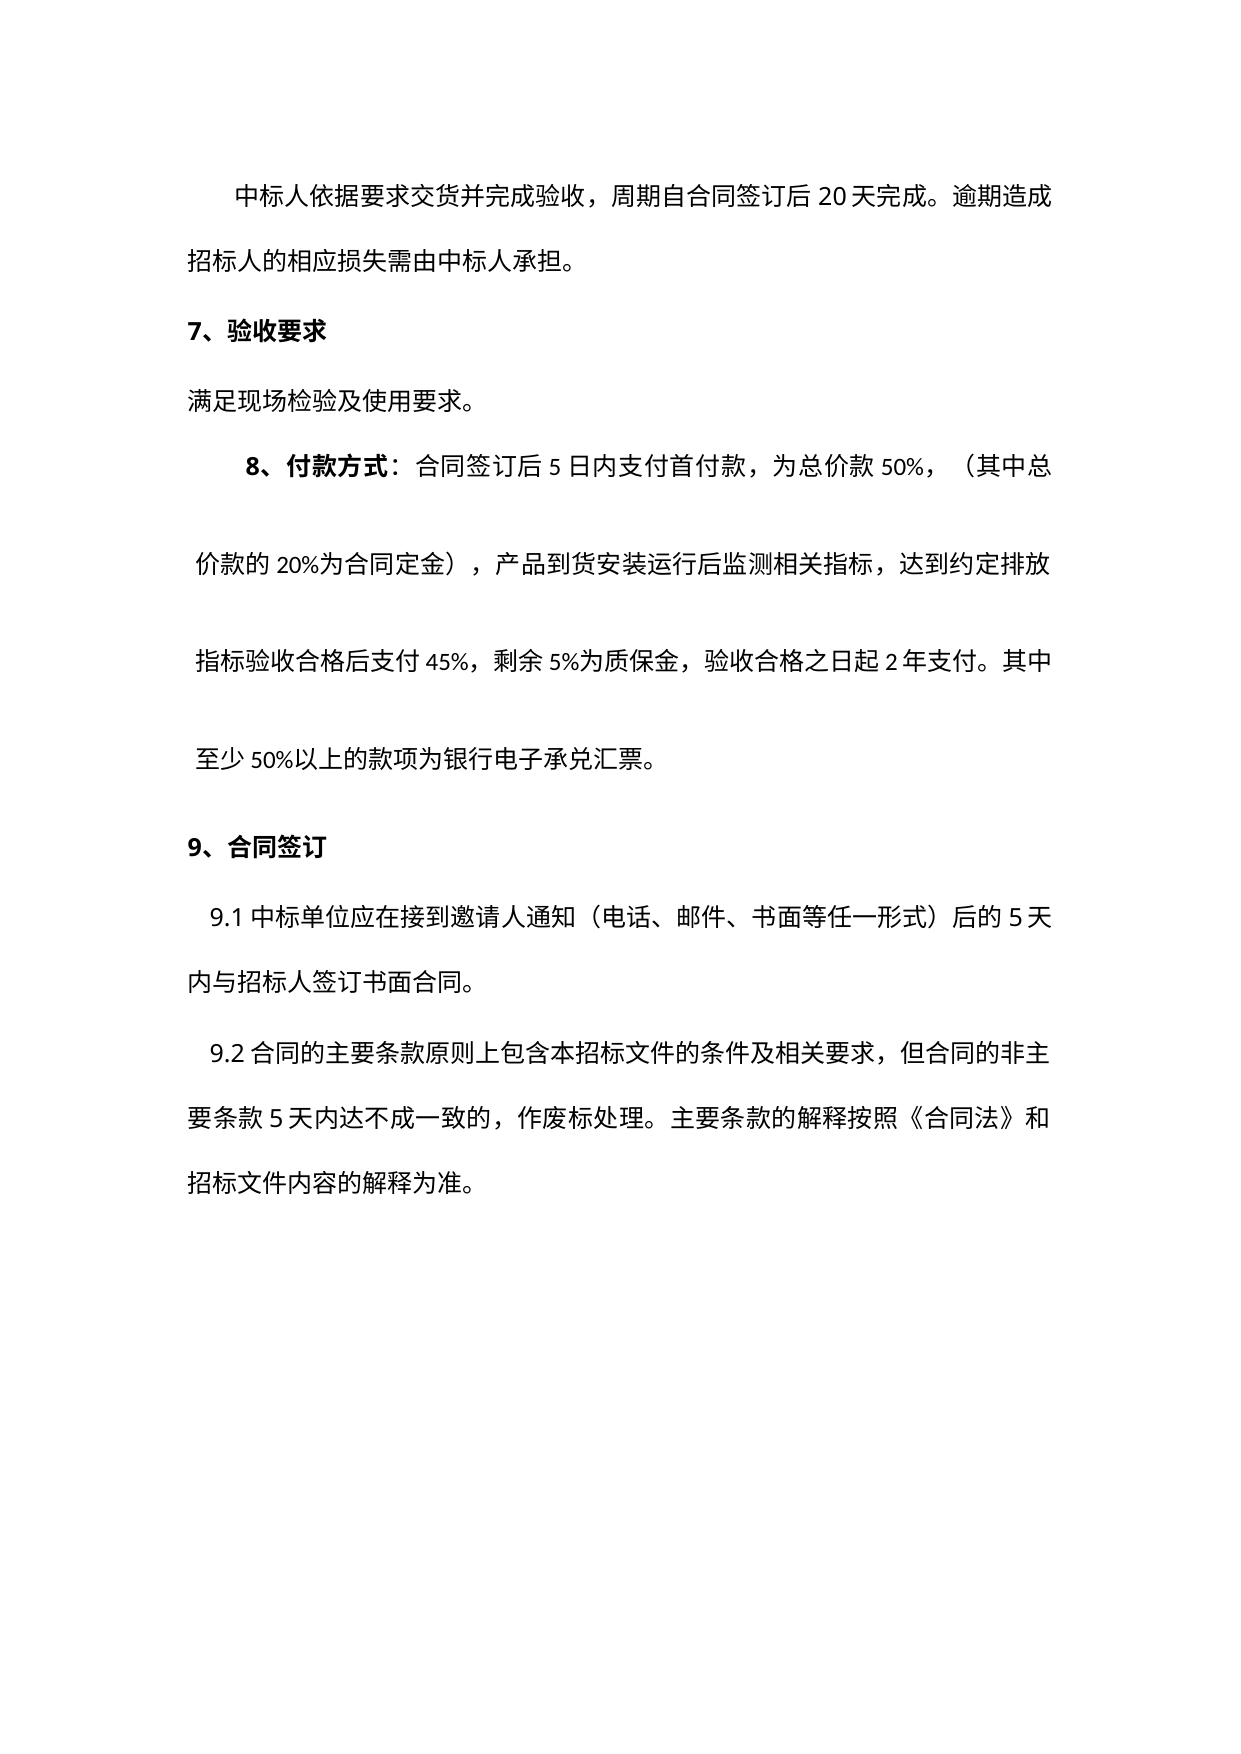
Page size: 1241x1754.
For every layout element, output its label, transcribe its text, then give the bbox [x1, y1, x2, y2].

text 满足现场检验及使用要求。 [187, 367, 1053, 432]
text 9.2合同的主要条款原则上包含本招标文件的条件及相关要求，但合同的非主要条款5天内达不成一致的，作废标处理。主要条款的解释按照《合同法》和招标文件内容的解释为准。 [187, 1019, 1053, 1214]
text 中标人依据要求交货并完成验收，周期自合同签订后20天完成。逾期造成招标人的相应损失需由中标人承担。 [187, 162, 1053, 292]
text 9、合同签订 [187, 813, 1053, 878]
text 9.1中标单位应在接到邀请人通知（电话、邮件、书面等任一形式）后的5天内与招标人签订书面合同。 [187, 883, 1053, 1013]
text 8、付款方式：合同签订后5日内支付首付款，为总价款50%，（其中总价款的20%为合同定金），产品到货安装运行后监测相关指标，达到约定排放指标验收合格后支付45%，剩余5%为质保金，验收合格之日起2年支付。其中至少50%以上的款项为银行电子承兑汇票。 [195, 432, 1053, 790]
text 7、验收要求 [187, 297, 1053, 362]
